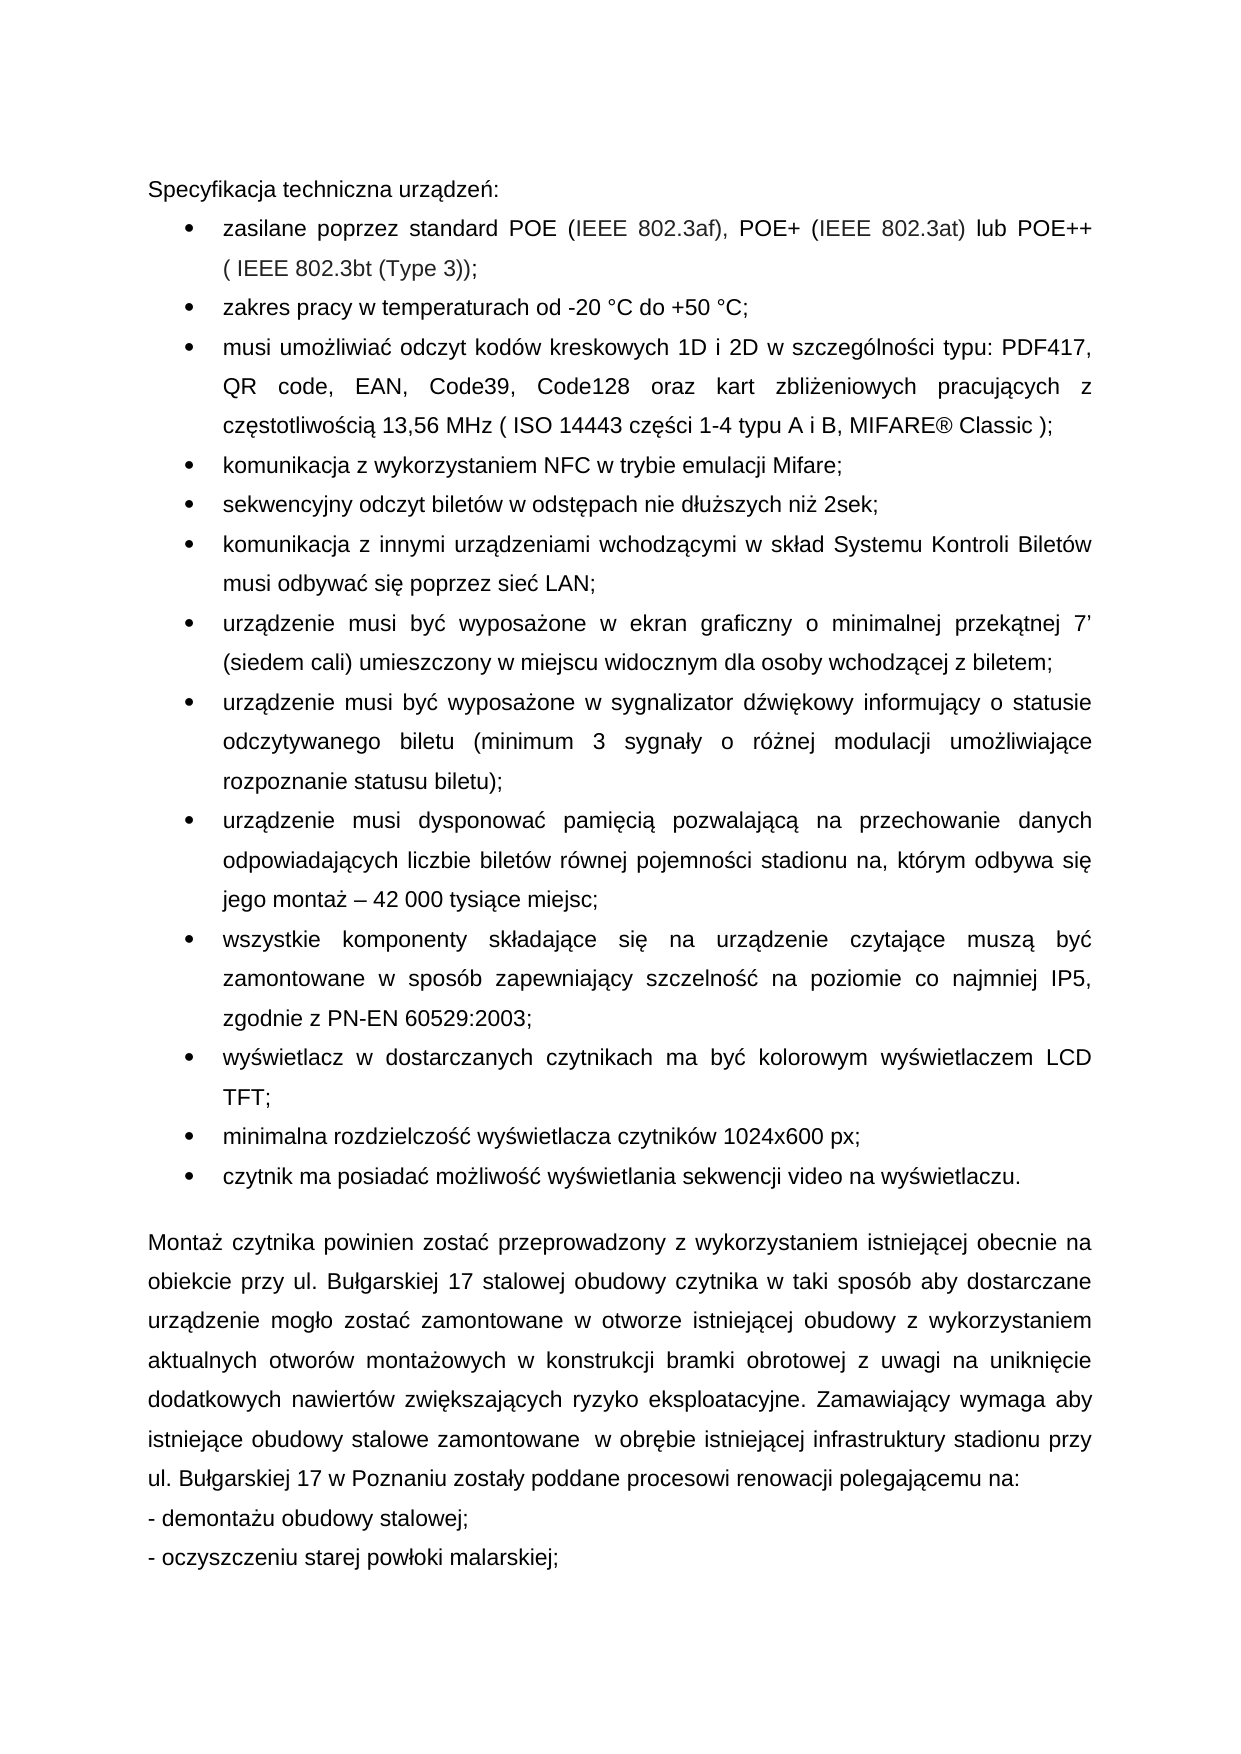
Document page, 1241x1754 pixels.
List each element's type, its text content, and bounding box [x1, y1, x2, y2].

list sekwencyjny odczyt biletów w odstępach nie dłuższych niż 2sek; [185, 491, 1093, 518]
list zakres pracy w temperaturach od -20 °C do +50 °C; [185, 294, 1093, 320]
list komunikacja z innymi urządzeniami wchodzącymi w skład Systemu Kontroli Biletów musi odbywać się poprzez sieć LAN; [185, 531, 1093, 597]
list wszystkie komponenty składające się na urządzenie czytające muszą być zamontowane w sposób zapewniający szczelność na poziomie co najmniej IP5, zgodnie z PN-EN 60529:2003; [185, 926, 1093, 1031]
list urządzenie musi być wyposażone w ekran graficzny o minimalnej przekątnej 7’ (siedem cali) umieszczony w miejscu widocznym dla osoby wchodzącej z biletem; [185, 610, 1093, 676]
list wyświetlacz w dostarczanych czytnikach ma być kolorowym wyświetlaczem LCD TFT; [185, 1044, 1093, 1110]
text Specyfikacja techniczna urządzeń: [148, 176, 1093, 202]
text - oczyszczeniu starej powłoki malarskiej; [148, 1544, 1093, 1571]
list urządzenie musi być wyposażone w sygnalizator dźwiękowy informujący o statusie odczytywanego biletu (minimum 3 sygnały o różnej modulacji umożliwiające rozpoznanie statusu biletu); [185, 689, 1093, 794]
text Montaż czytnika powinien zostać przeprowadzony z wykorzystaniem istniejącej obecnie na obiekcie przy ul. Bułgarskiej 17 stalowej obudowy czytnika w taki sposób aby dostarczane urządzenie mogło zostać zamontowane w otworze istniejącej obudowy z wykorzystaniem aktualnych otworów montażowych w konstrukcji bramki obrotowej z uwagi na uniknięcie dodatkowych nawiertów zwiększających ryzyko eksploatacyjne. Zamawiający wymaga aby istniejące obudowy stalowe zamontowane w obrębie istniejącej infrastruktury stadionu przy ul. Bułgarskiej 17 w Poznaniu zostały poddane procesowi renowacji polegającemu na: [148, 1228, 1093, 1492]
text - demontażu obudowy stalowej; [148, 1505, 1093, 1531]
list urządzenie musi dysponować pamięcią pozwalającą na przechowanie danych odpowiadających liczbie biletów równej pojemności stadionu na, którym odbywa się jego montaż – 42 000 tysiące miejsc; [185, 807, 1093, 913]
list minimalna rozdzielczość wyświetlacza czytników 1024x600 px; [185, 1123, 1093, 1149]
list zasilane poprzez standard POE (IEEE 802.3af), POE+ (IEEE 802.3at) lub POE++ ( IEEE 802.3bt (Type 3)); [185, 215, 1093, 281]
list musi umożliwiać odczyt kodów kreskowych 1D i 2D w szczególności typu: PDF417, QR code, EAN, Code39, Code128 oraz kart zbliżeniowych pracujących z częstotliwością 13,56 MHz ( ISO 14443 części 1-4 typu A i B, MIFARE® Classic ); [185, 333, 1093, 439]
list czytnik ma posiadać możliwość wyświetlania sekwencji video na wyświetlaczu. [185, 1163, 1093, 1189]
list komunikacja z wykorzystaniem NFC w trybie emulacji Mifare; [185, 452, 1093, 478]
